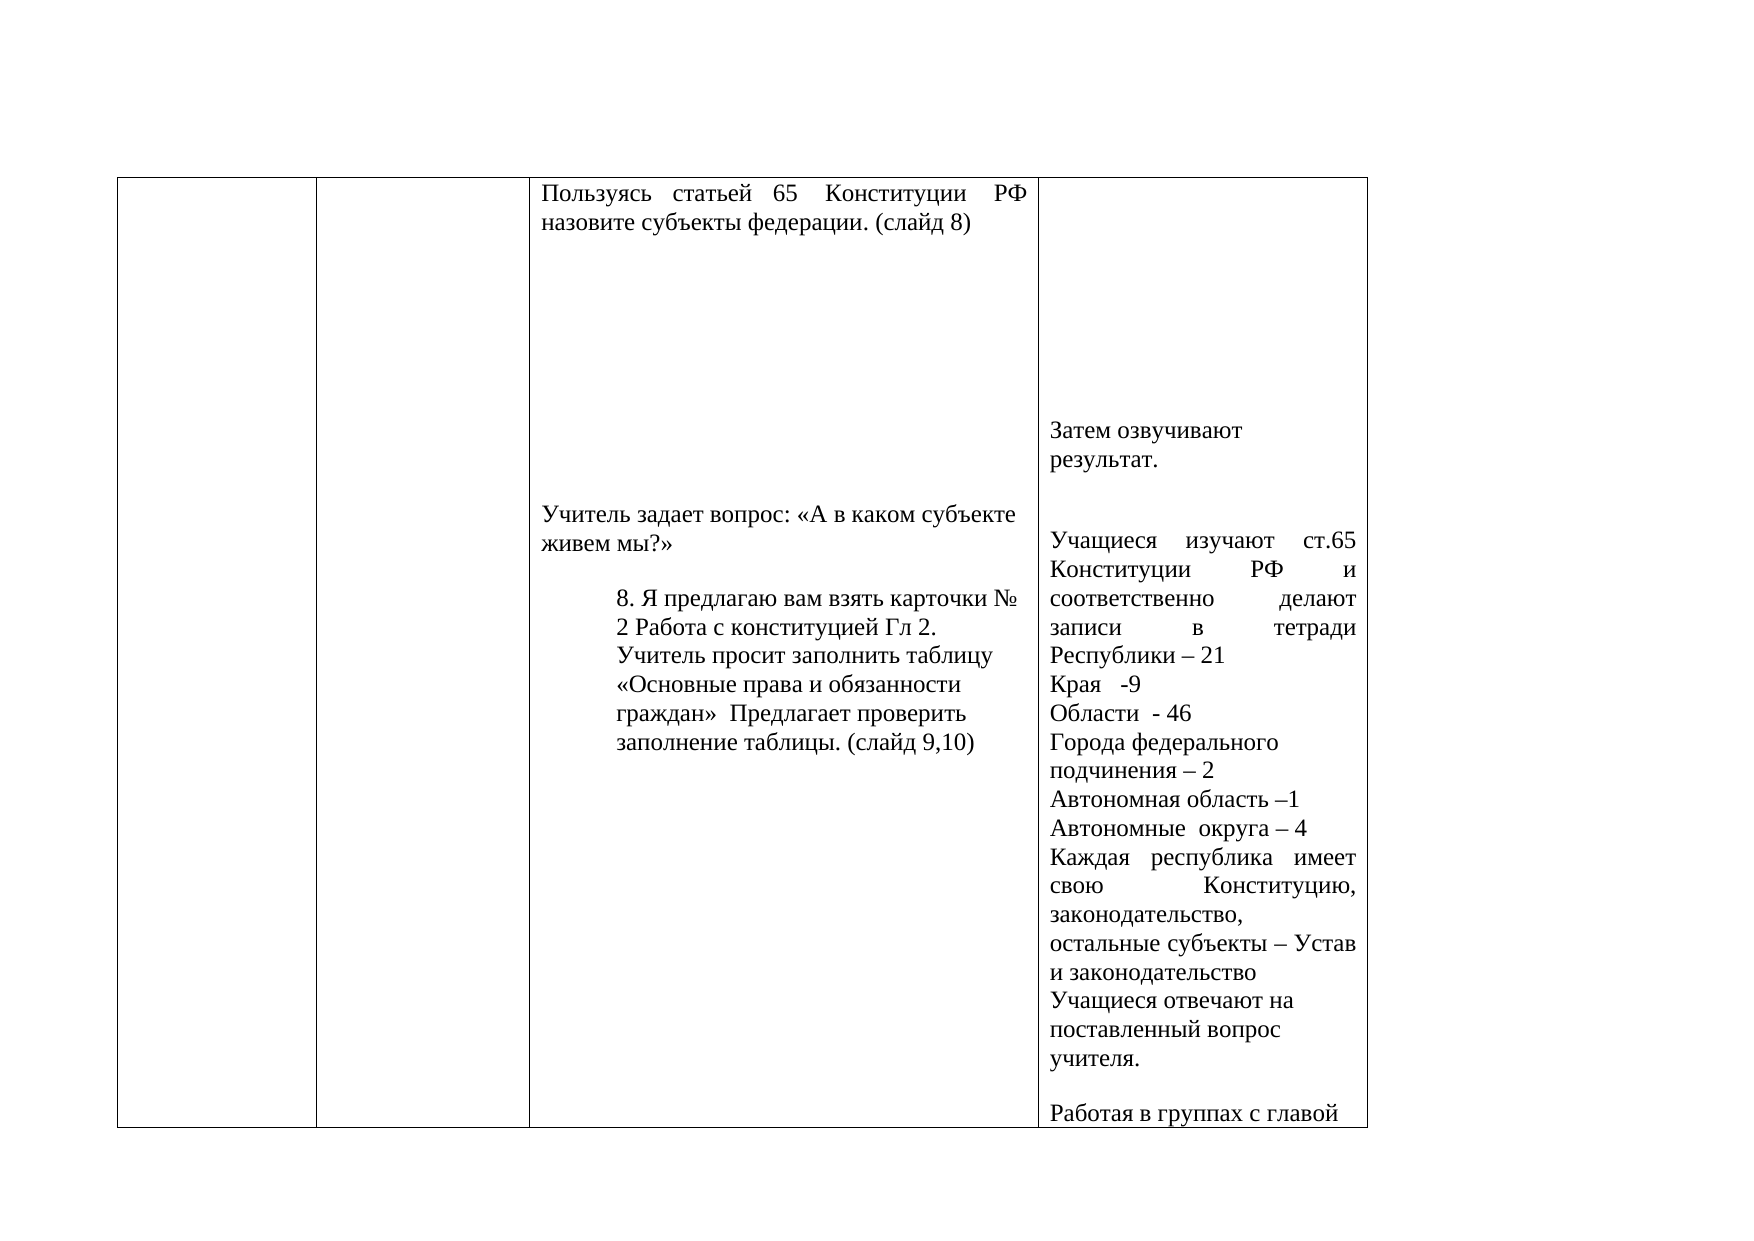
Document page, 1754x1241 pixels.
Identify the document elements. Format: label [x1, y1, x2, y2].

table_cell [530, 178, 1038, 1127]
table_cell [317, 178, 529, 1127]
table_cell [118, 178, 316, 1127]
table_cell [1039, 178, 1367, 1127]
